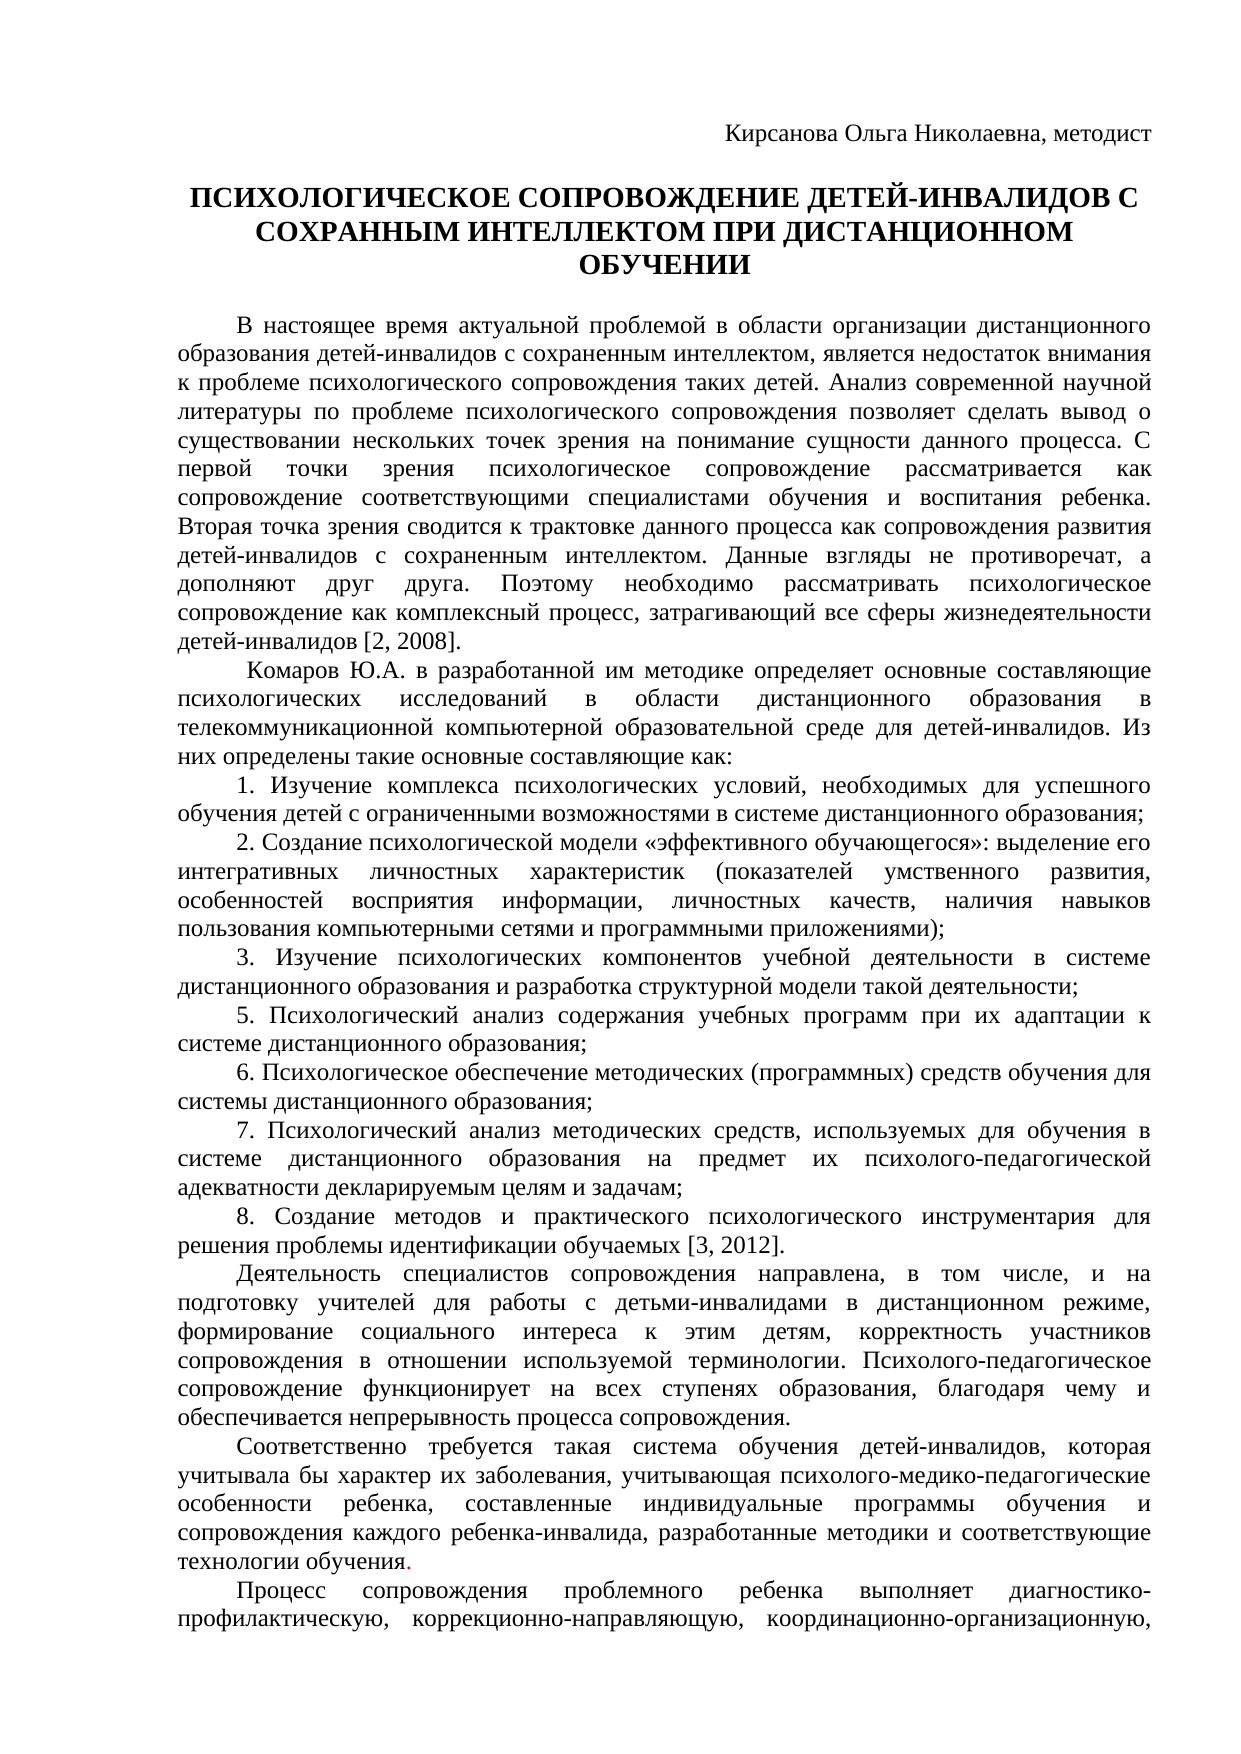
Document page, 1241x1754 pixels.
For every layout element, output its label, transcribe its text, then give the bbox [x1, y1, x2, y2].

text Кирсанова Ольга Николаевна, методист [177, 118, 1152, 147]
text Соответственно требуется такая система обучения детей-инвалидов, которая учитывала бы характер их заболевания, учитывающая психолого-медико-педагогические особенности ребенка, составленные индивидуальные программы обучения и сопровождения каждого ребенка-инвалида, разработанные методики и соответствующие технологии обучения. [177, 1431, 1152, 1575]
text Деятельность специалистов сопровождения направлена, в том числе, и на подготовку учителей для работы с детьми-инвалидами в дистанционном режиме, формирование социального интереса к этим детям, корректность участников сопровождения в отношении используемой терминологии. Психолого-педагогическое сопровождение функционирует на всех ступенях образования, благодаря чему и обеспечивается непрерывность процесса сопровождения. [177, 1258, 1152, 1431]
text 5. Психологический анализ содержания учебных программ при их адаптации к системе дистанционного образования; [177, 1000, 1152, 1057]
text 3. Изучение психологических компонентов учебной деятельности в системе дистанционного образования и разработка структурной модели такой деятельности; [177, 942, 1152, 1000]
text 2. Создание психологической модели «эффективного обучающегося»: выделение его интегративных личностных характеристик (показателей умственного развития, особенностей восприятия информации, личностных качеств, наличия навыков пользования компьютерными сетями и программными приложениями); [177, 827, 1152, 942]
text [177, 1575, 1152, 1632]
text ПСИХОЛОГИЧЕСКОЕ СОПРОВОЖДЕНИЕ ДЕТЕЙ-ИНВАЛИДОВ С СОХРАННЫМ ИНТЕЛЛЕКТОМ ПРИ ДИСТАНЦИОННОМ ОБУЧЕНИИ [177, 180, 1152, 281]
text 6. Психологическое обеспечение методических (программных) средств обучения для системы дистанционного образования; [177, 1057, 1152, 1115]
text 8. Создание методов и практического психологического инструментария для решения проблемы идентификации обучаемых [3, 2012]. [177, 1201, 1152, 1258]
text В настоящее время актуальной проблемой в области организации дистанционного образования детей-инвалидов с сохраненным интеллектом, является недостаток внимания к проблеме психологического сопровождения таких детей. Анализ современной научной литературы по проблеме психологического сопровождения позволяет сделать вывод о существовании нескольких точек зрения на понимание сущности данного процесса. С первой точки зрения психологическое сопровождение рассматривается как сопровождение соответствующими специалистами обучения и воспитания ребенка. Вторая точка зрения сводится к трактовке данного процесса как сопровождения развития детей-инвалидов с сохраненным интеллектом. Данные взгляды не противоречат, а дополняют друг друга. Поэтому необходимо рассматривать психологическое сопровождение как комплексный процесс, затрагивающий все сферы жизнедеятельности детей-инвалидов [2, 2008]. [177, 310, 1152, 655]
text Комаров Ю.А. в разработанной им методике определяет основные составляющие психологических исследований в области дистанционного образования в телекоммуникационной компьютерной образовательной среде для детей-инвалидов. Из них определены такие основные составляющие как: [177, 655, 1152, 770]
text 1. Изучение комплекса психологических условий, необходимых для успешного обучения детей с ограниченными возможностями в системе дистанционного образования; [177, 770, 1152, 827]
text 7. Психологический анализ методических средств, используемых для обучения в системе дистанционного образования на предмет их психолого-педагогической адекватности декларируемым целям и задачам; [177, 1115, 1152, 1201]
